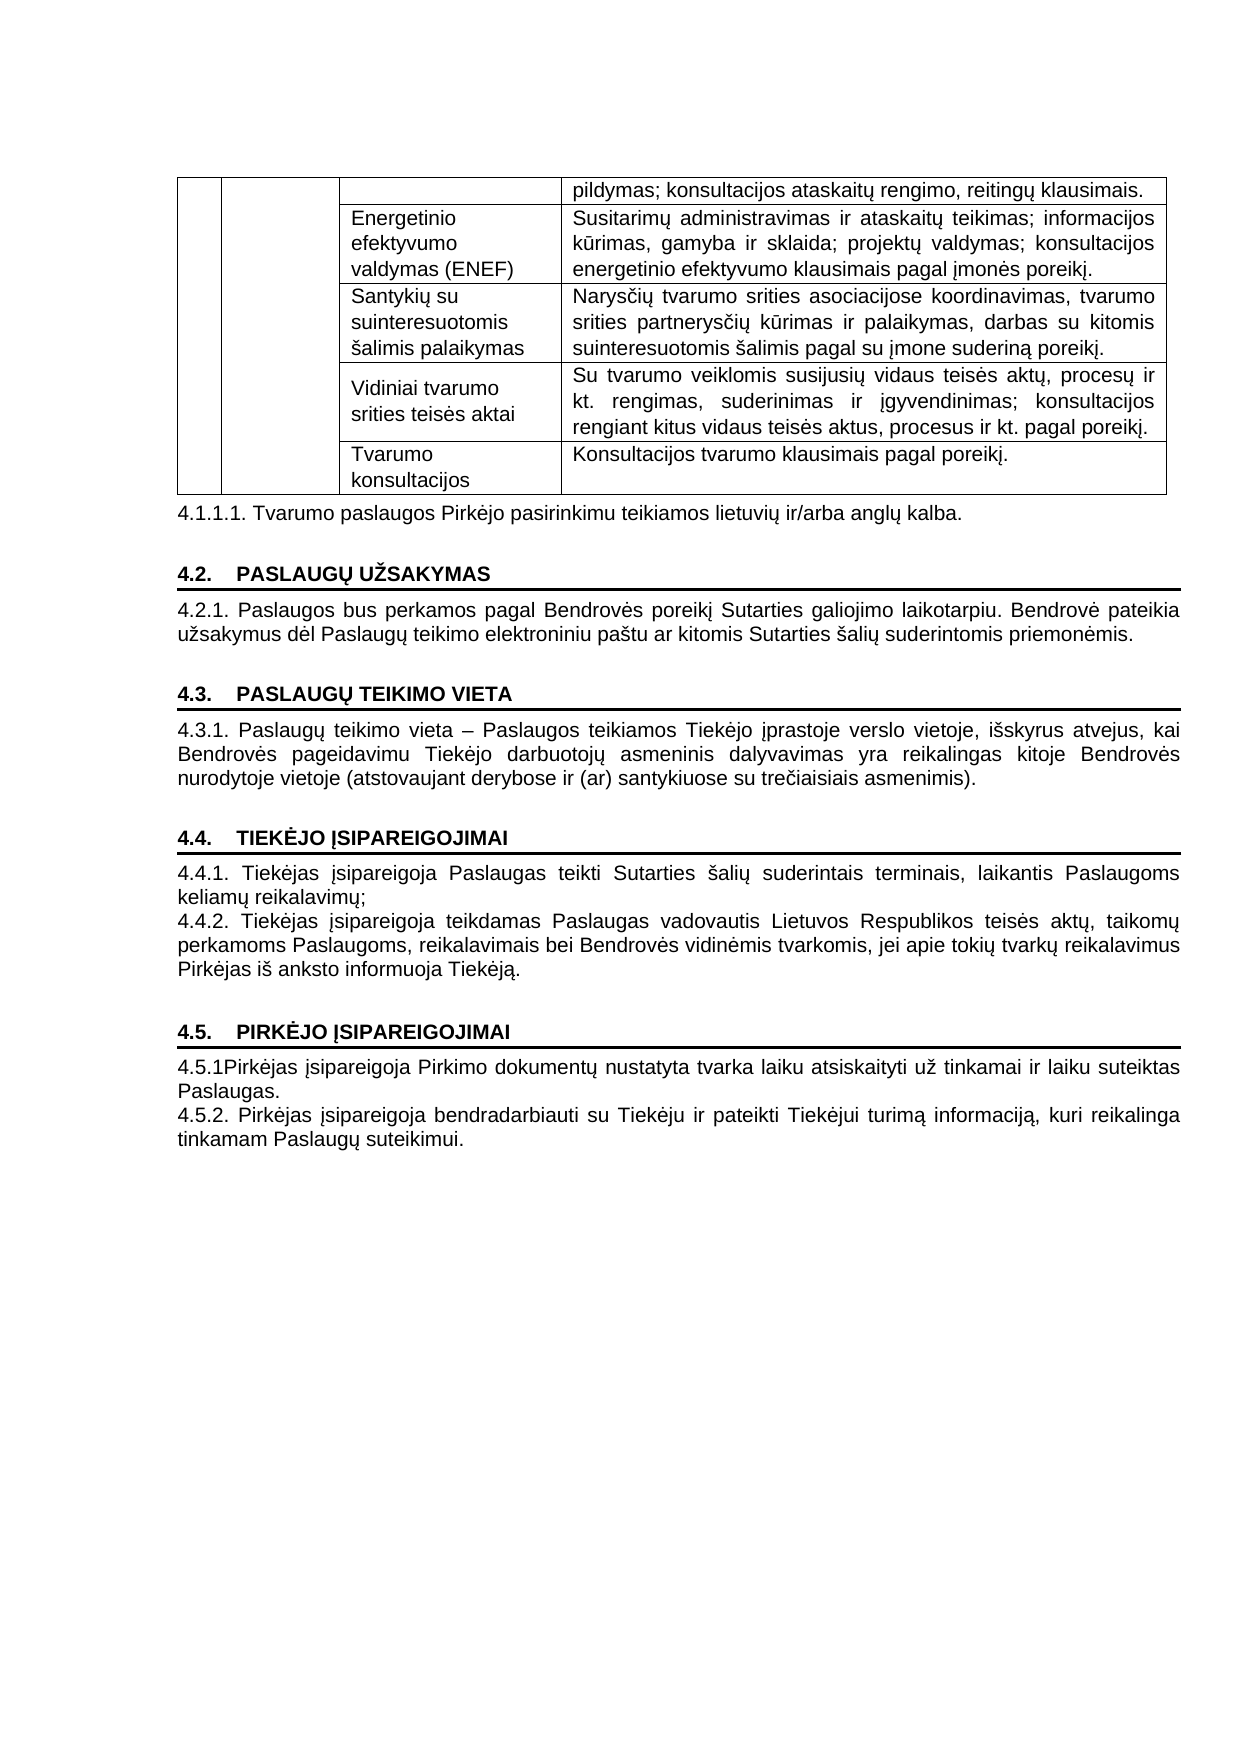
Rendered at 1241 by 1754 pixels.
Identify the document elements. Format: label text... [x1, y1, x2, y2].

table_cell Narysčių tvarumo srities asociacijose koordinavimas, tvarumo srities partnerysčių kūrimas ir palaikymas, darbas su kitomis suinteresuotomis šalimis pagal su įmone suderiną poreikį. [562, 284, 1166, 362]
list 4.4.2. Tiekėjas įsipareigoja teikdamas Paslaugas vadovautis Lietuvos Respublikos teisės aktų, taikomų perkamoms Paslaugoms, reikalavimais bei Bendrovės vidinėmis tvarkomis, jei apie tokių tvarkų reikalavimus Pirkėjas iš anksto informuoja Tiekėją. [177, 909, 1181, 981]
list 4.5.2. Pirkėjas įsipareigoja bendradarbiauti su Tiekėju ir pateikti Tiekėjui turimą informaciją, kuri reikalinga tinkamam Paslaugų suteikimui. [177, 1103, 1181, 1151]
text 4.1.1.1. Tvarumo paslaugos Pirkėjo pasirinkimu teikiamos lietuvių ir/arba anglų kalba. [177, 501, 1181, 525]
list PASLAUGŲ UŽSAKYMAS [177, 562, 1181, 588]
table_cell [562, 178, 1166, 204]
table_cell Energetinio efektyvumo valdymas (ENEF) [340, 205, 561, 283]
list 4.2.1. Paslaugos bus perkamos pagal Bendrovės poreikį Sutarties galiojimo laikotarpiu. Bendrovė pateikia užsakymus dėl Paslaugų teikimo elektroniniu paštu ar kitomis Sutarties šalių suderintomis priemonėmis. [177, 598, 1181, 646]
list 4.4.1. Tiekėjas įsipareigoja Paslaugas teikti Sutarties šalių suderintais terminais, laikantis Paslaugoms keliamų reikalavimų; [177, 861, 1181, 909]
list TIEKĖJO ĮSIPAREIGOJIMAI [177, 826, 1181, 852]
list PASLAUGŲ TEIKIMO VIETA [177, 682, 1181, 708]
list 4.5.1Pirkėjas įsipareigoja Pirkimo dokumentų nustatyta tvarka laiku atsiskaityti už tinkamai ir laiku suteiktas Paslaugas. [177, 1055, 1181, 1103]
table_cell Tvarumo konsultacijos [340, 442, 561, 493]
list 4.3.1. Paslaugų teikimo vieta – Paslaugos teikiamos Tiekėjo įprastoje verslo vietoje, išskyrus atvejus, kai Bendrovės pageidavimu Tiekėjo darbuotojų asmeninis dalyvavimas yra reikalingas kitoje Bendrovės nurodytoje vietoje (atstovaujant derybose ir (ar) santykiuose su trečiaisiais asmenimis). [177, 717, 1181, 789]
table_cell Susitarimų administravimas ir ataskaitų teikimas; informacijos kūrimas, gamyba ir sklaida; projektų valdymas; konsultacijos energetinio efektyvumo klausimais pagal įmonės poreikį. [562, 205, 1166, 283]
table_cell Santykių su suinteresuotomis šalimis palaikymas [340, 284, 561, 362]
list PIRKĖJO ĮSIPAREIGOJIMAI [177, 1020, 1181, 1046]
table_cell Vidiniai tvarumo srities teisės aktai [340, 363, 561, 441]
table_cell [340, 178, 561, 204]
table_cell Su tvarumo veiklomis susijusių vidaus teisės aktų, procesų ir kt. rengimas, suderinimas ir įgyvendinimas; konsultacijos rengiant kitus vidaus teisės aktus, procesus ir kt. pagal poreikį. [562, 363, 1166, 441]
table_cell Konsultacijos tvarumo klausimais pagal poreikį. [562, 442, 1166, 493]
